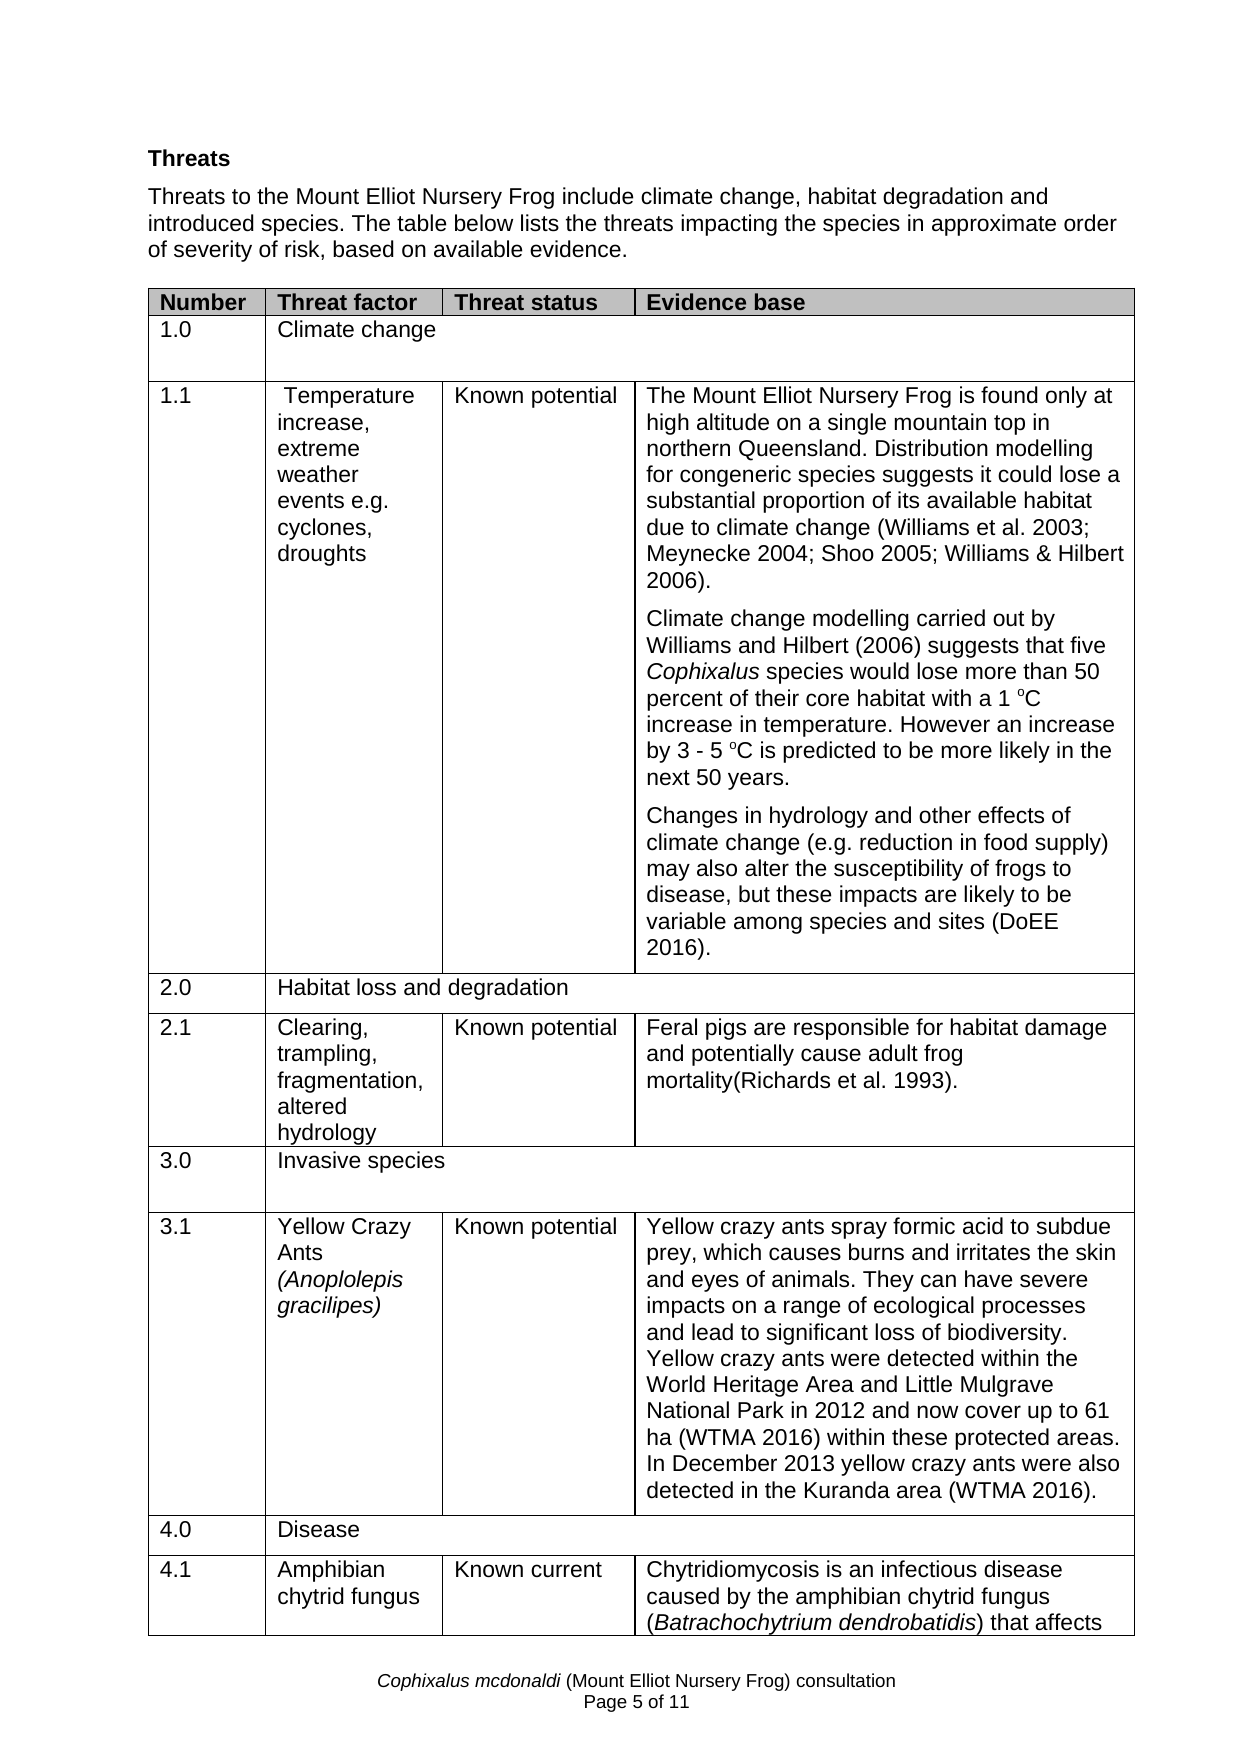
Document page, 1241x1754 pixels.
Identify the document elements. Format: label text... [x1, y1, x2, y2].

table_cell 1.1 [149, 382, 265, 973]
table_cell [636, 1556, 1134, 1635]
table_header Evidence base [636, 289, 1134, 315]
table_cell Known potential [443, 1014, 634, 1146]
table_cell 1.0 [149, 316, 265, 381]
table_cell 4.0 [149, 1516, 265, 1555]
text Threats to the Mount Elliot Nursery Frog include climate change, habitat degradation and introduced species. The table below lists the threats impacting the species in approximate order of severity of risk, based on available evidence. [148, 183, 1125, 262]
table_cell Habitat loss and degradation [266, 974, 1134, 1013]
table_cell Yellow Crazy Ants (Anoplolepis gracilipes) [266, 1213, 442, 1515]
table_cell 4.1 [149, 1556, 265, 1635]
table_cell Known current [443, 1556, 634, 1635]
table_cell Disease [266, 1516, 1134, 1555]
table_cell Climate change [266, 316, 1134, 381]
table_cell 3.1 [149, 1213, 265, 1515]
table_cell 2.0 [149, 974, 265, 1013]
table_cell 3.0 [149, 1147, 265, 1212]
table_cell Invasive species [266, 1147, 1134, 1212]
table_cell Yellow crazy ants spray formic acid to subdue prey, which causes burns and irritates the skin and eyes of animals. They can have severe impacts on a range of ecological processes and lead to significant loss of biodiversity. Yellow crazy ants were detected within the World Heritage Area and Little Mulgrave National Park in 2012 and now cover up to 61 ha (WTMA 2016) within these protected areas. In December 2013 yellow crazy ants were also detected in the Kuranda area (WTMA 2016). [636, 1213, 1134, 1515]
table_cell Feral pigs are responsible for habitat damage and potentially cause adult frog mortality(Richards et al. 1993). [636, 1014, 1134, 1146]
table_cell The Mount Elliot Nursery Frog is found only at high altitude on a single mountain top in northern Queensland. Distribution modelling for congeneric species suggests it could lose a substantial proportion of its available habitat due to climate change (Williams et al. 2003; Meynecke 2004; Shoo 2005; Williams & Hilbert 2006). Climate change modelling carried out by Williams and Hilbert (2006) suggests that five Cophixalus species would lose more than 50 percent of their core habitat with a 1 oC increase in temperature. However an increase by 3 - 5 oC is predicted to be more likely in the next 50 years. Changes in hydrology and other effects of climate change (e.g. reduction in food supply) may also alter the susceptibility of frogs to disease, but these impacts are likely to be variable among species and sites (DoEE 2016). [636, 382, 1134, 973]
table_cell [266, 1556, 442, 1635]
subtitle Threats [148, 144, 1125, 171]
table_cell 2.1 [149, 1014, 265, 1146]
table_header Threat status [443, 289, 634, 315]
table_header Number [149, 289, 265, 315]
table_cell Known potential [443, 1213, 634, 1515]
table_header Threat factor [266, 289, 442, 315]
table_cell Known potential [443, 382, 634, 973]
table_cell Temperature increase, extreme weather events e.g. cyclones, droughts [266, 382, 442, 973]
table_cell Clearing, trampling, fragmentation, altered hydrology [266, 1014, 442, 1146]
